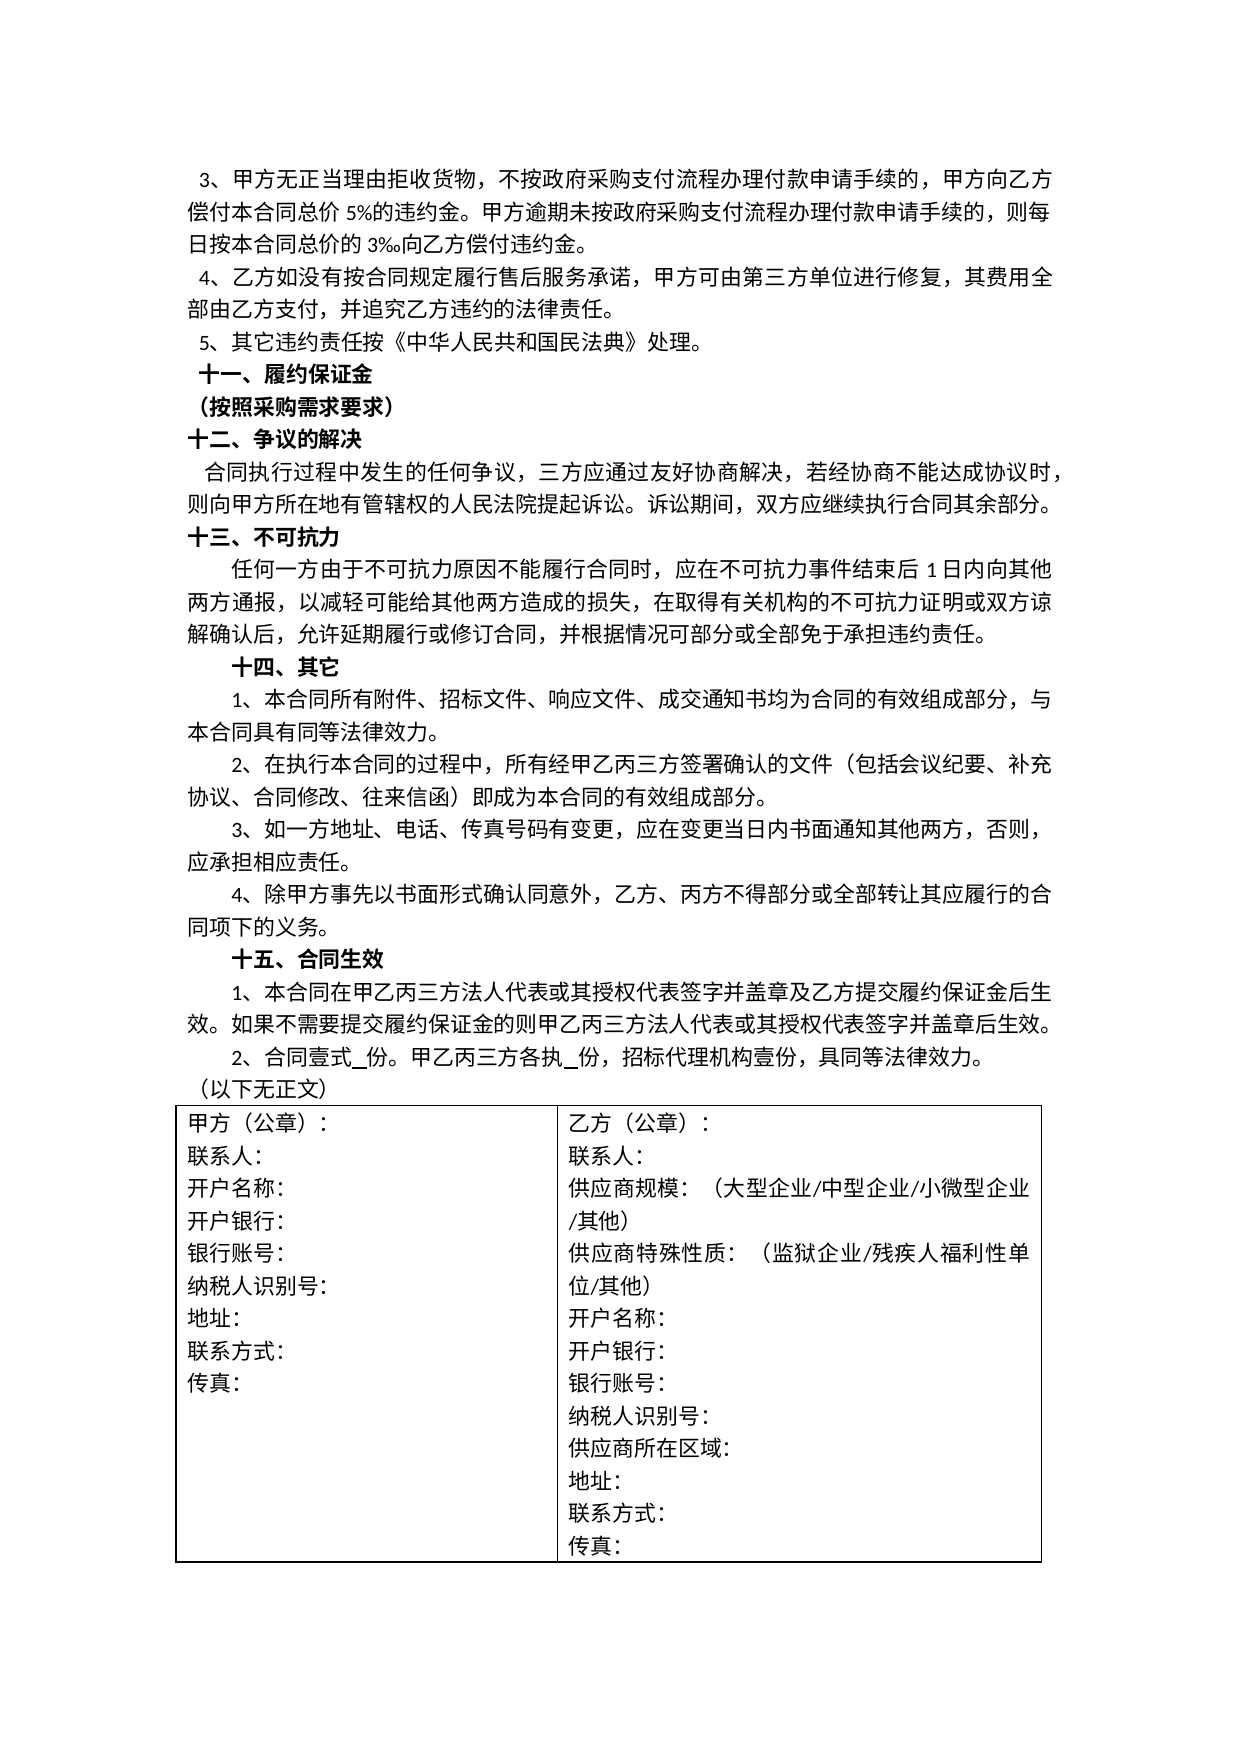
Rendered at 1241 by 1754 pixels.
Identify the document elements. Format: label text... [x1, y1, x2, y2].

text 十三、不可抗力 [187, 519, 1053, 552]
text 十二、争议的解决 [187, 422, 1053, 454]
text 3、甲方无正当理由拒收货物，不按政府采购支付流程办理付款申请手续的，甲方向乙方偿付本合同总价5%的违约金。甲方逾期未按政府采购支付流程办理付款申请手续的，则每日按本合同总价的3‰向乙方偿付违约金。 [187, 162, 1053, 259]
table_header 乙方（公章）： 联系人： 供应商规模：（大型企业/中型企业/小微型企业/其他） 供应商特殊性质：（监狱企业/残疾人福利性单位/其他） 开户名称： 开户银行： 银行账号： 纳税人识别号： 供应商所在区域： 地址： 联系方式： 传真： [558, 1106, 1041, 1561]
text 4、除甲方事先以书面形式确认同意外，乙方、丙方不得部分或全部转让其应履行的合同项下的义务。 [187, 877, 1053, 942]
text 5、其它违约责任按《中华人民共和国民法典》处理。 [187, 324, 1053, 357]
text 十五、合同生效 [187, 942, 1053, 974]
text 1、本合同在甲乙丙三方法人代表或其授权代表签字并盖章及乙方提交履约保证金后生效。如果不需要提交履约保证金的则甲乙丙三方法人代表或其授权代表签字并盖章后生效。 [187, 974, 1053, 1039]
text 2、在执行本合同的过程中，所有经甲乙丙三方签署确认的文件（包括会议纪要、补充协议、合同修改、往来信函）即成为本合同的有效组成部分。 [187, 747, 1053, 812]
text 任何一方由于不可抗力原因不能履行合同时，应在不可抗力事件结束后1日内向其他两方通报，以减轻可能给其他两方造成的损失，在取得有关机构的不可抗力证明或双方谅解确认后，允许延期履行或修订合同，并根据情况可部分或全部免于承担违约责任。 [187, 552, 1053, 649]
text 2、合同壹式 份。甲乙丙三方各执 份，招标代理机构壹份，具同等法律效力。 [187, 1039, 1053, 1072]
text 十四、其它 [187, 649, 1053, 682]
text 合同执行过程中发生的任何争议，三方应通过友好协商解决，若经协商不能达成协议时，则向甲方所在地有管辖权的人民法院提起诉讼。诉讼期间，双方应继续执行合同其余部分。 [187, 454, 1053, 519]
table_header 甲方（公章）： 联系人： 开户名称： 开户银行： 银行账号： 纳税人识别号： 地址： 联系方式： 传真： [177, 1106, 557, 1561]
text 1、本合同所有附件、招标文件、响应文件、成交通知书均为合同的有效组成部分，与本合同具有同等法律效力。 [187, 682, 1053, 747]
text 十一、履约保证金 [187, 357, 1053, 389]
text 3、如一方地址、电话、传真号码有变更，应在变更当日内书面通知其他两方，否则，应承担相应责任。 [187, 812, 1053, 877]
text （以下无正文） [187, 1072, 1053, 1104]
text 4、乙方如没有按合同规定履行售后服务承诺，甲方可由第三方单位进行修复，其费用全部由乙方支付，并追究乙方违约的法律责任。 [187, 259, 1053, 324]
text （按照采购需求要求） [187, 389, 1053, 422]
